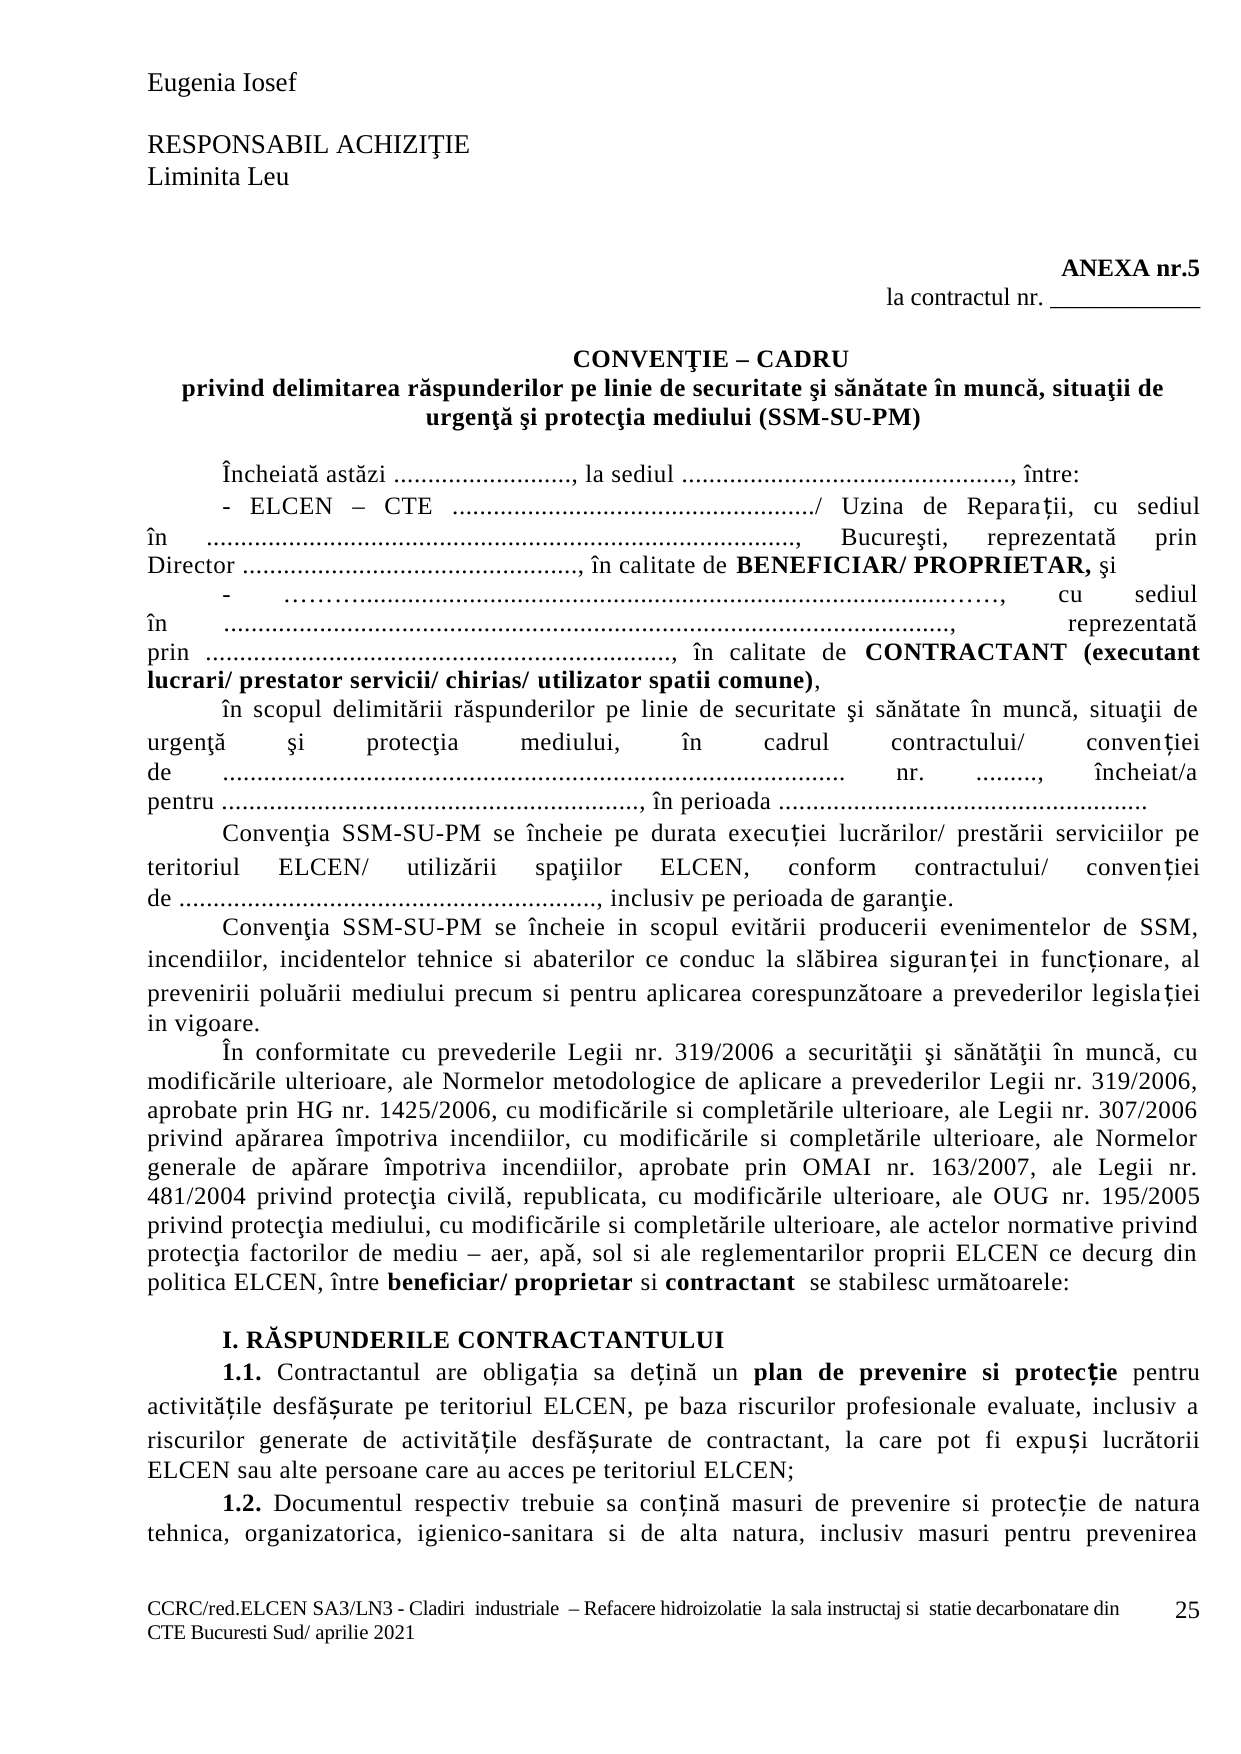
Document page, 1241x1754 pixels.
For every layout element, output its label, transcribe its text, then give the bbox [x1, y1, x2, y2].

text la contractul nr. ____________ [147, 282, 1200, 311]
text ANEXA nr.5 [663, 253, 1200, 282]
text În conformitate cu prevederile Legii nr. 319/2006 a securităţii şi sănătăţii în muncă, cu modificările ulterioare, ale Normelor metodologice de aplicare a prevederilor Legii nr. 319/2006, aprobate prin HG nr. 1425/2006, cu modificările si completările ulterioare, ale Legii nr. 307/2006 privind apǎrarea împotriva incendiilor, cu modificările si completările ulterioare, ale Normelor generale de apǎrare împotriva incendiilor, aprobate prin OMAI nr. 163/2007, ale Legii nr. 481/2004 privind protecţia civilǎ, republicata, cu modificările ulterioare, ale OUG nr. 195/2005 privind protecţia mediului, cu modificările si completările ulterioare, ale actelor normative privind protecţia factorilor de mediu – aer, apǎ, sol si ale reglementarilor proprii ELCEN ce decurg din politica ELCEN, între beneficiar/ proprietar si contractant se stabilesc următoarele: [147, 1037, 1200, 1296]
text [147, 1484, 1200, 1547]
text - ………......................................................................................……, cu sediul în .........................................................................................................., reprezentată prin ...................................................................., în calitate de CONTRACTANT (executant lucrari/ prestator servicii/ chirias/ utilizator spatii comune), [147, 579, 1200, 694]
text Convenţia SSM-SU-PM se încheie pe durata execuției lucrărilor/ prestării serviciilor pe teritoriul ELCEN/ utilizării spaţiilor ELCEN, conform contractului/ convenției de ............................................................., inclusiv pe perioada de garanţie. [147, 815, 1200, 912]
text Convenţia SSM-SU-PM se încheie in scopul evitării producerii evenimentelor de SSM, incendiilor, incidentelor tehnice si abaterilor ce conduc la slăbirea siguranței in funcționare, al prevenirii poluării mediului precum si pentru aplicarea corespunzătoare a prevederilor legislației in vigoare. [147, 912, 1200, 1037]
text RESPONSABIL ACHIZIŢIE [147, 128, 1200, 159]
text Eugenia Iosef [147, 66, 1200, 97]
text privind delimitarea răspunderilor pe linie de securitate şi sănătate în muncă, situaţii de urgenţă şi protecţia mediului (SSM-SU-PM) [147, 373, 1200, 430]
text Încheiată astăzi .........................., la sediul ................................................, între: [147, 459, 1200, 488]
text I. RĂSPUNDERILE CONTRACTANTULUI [147, 1325, 1200, 1353]
text - ELCEN – CTE ...................................................../ Uzina de Reparații, cu sediul în ......................................................................................, Bucureşti, reprezentată prin Director ................................................., în calitate de BENEFICIAR/ PROPRIETAR, şi [147, 488, 1200, 579]
text 1.1. Contractantul are obligația sa dețină un plan de prevenire si protecție pentru activitățile desfășurate pe teritoriul ELCEN, pe baza riscurilor profesionale evaluate, inclusiv a riscurilor generate de activitățile desfășurate de contractant, la care pot fi expuși lucrătorii ELCEN sau alte persoane care au acces pe teritoriul ELCEN; [147, 1353, 1200, 1484]
text Liminita Leu [147, 159, 1200, 191]
text în scopul delimitării răspunderilor pe linie de securitate şi sănătate în muncă, situaţii de urgenţă şi protecţia mediului, în cadrul contractului/ convenției de ........................................................................................... nr. ........., încheiat/a pentru ............................................................., în perioada ...................................................... [147, 694, 1200, 815]
subtitle CONVENŢIE – CADRU [147, 344, 1200, 373]
